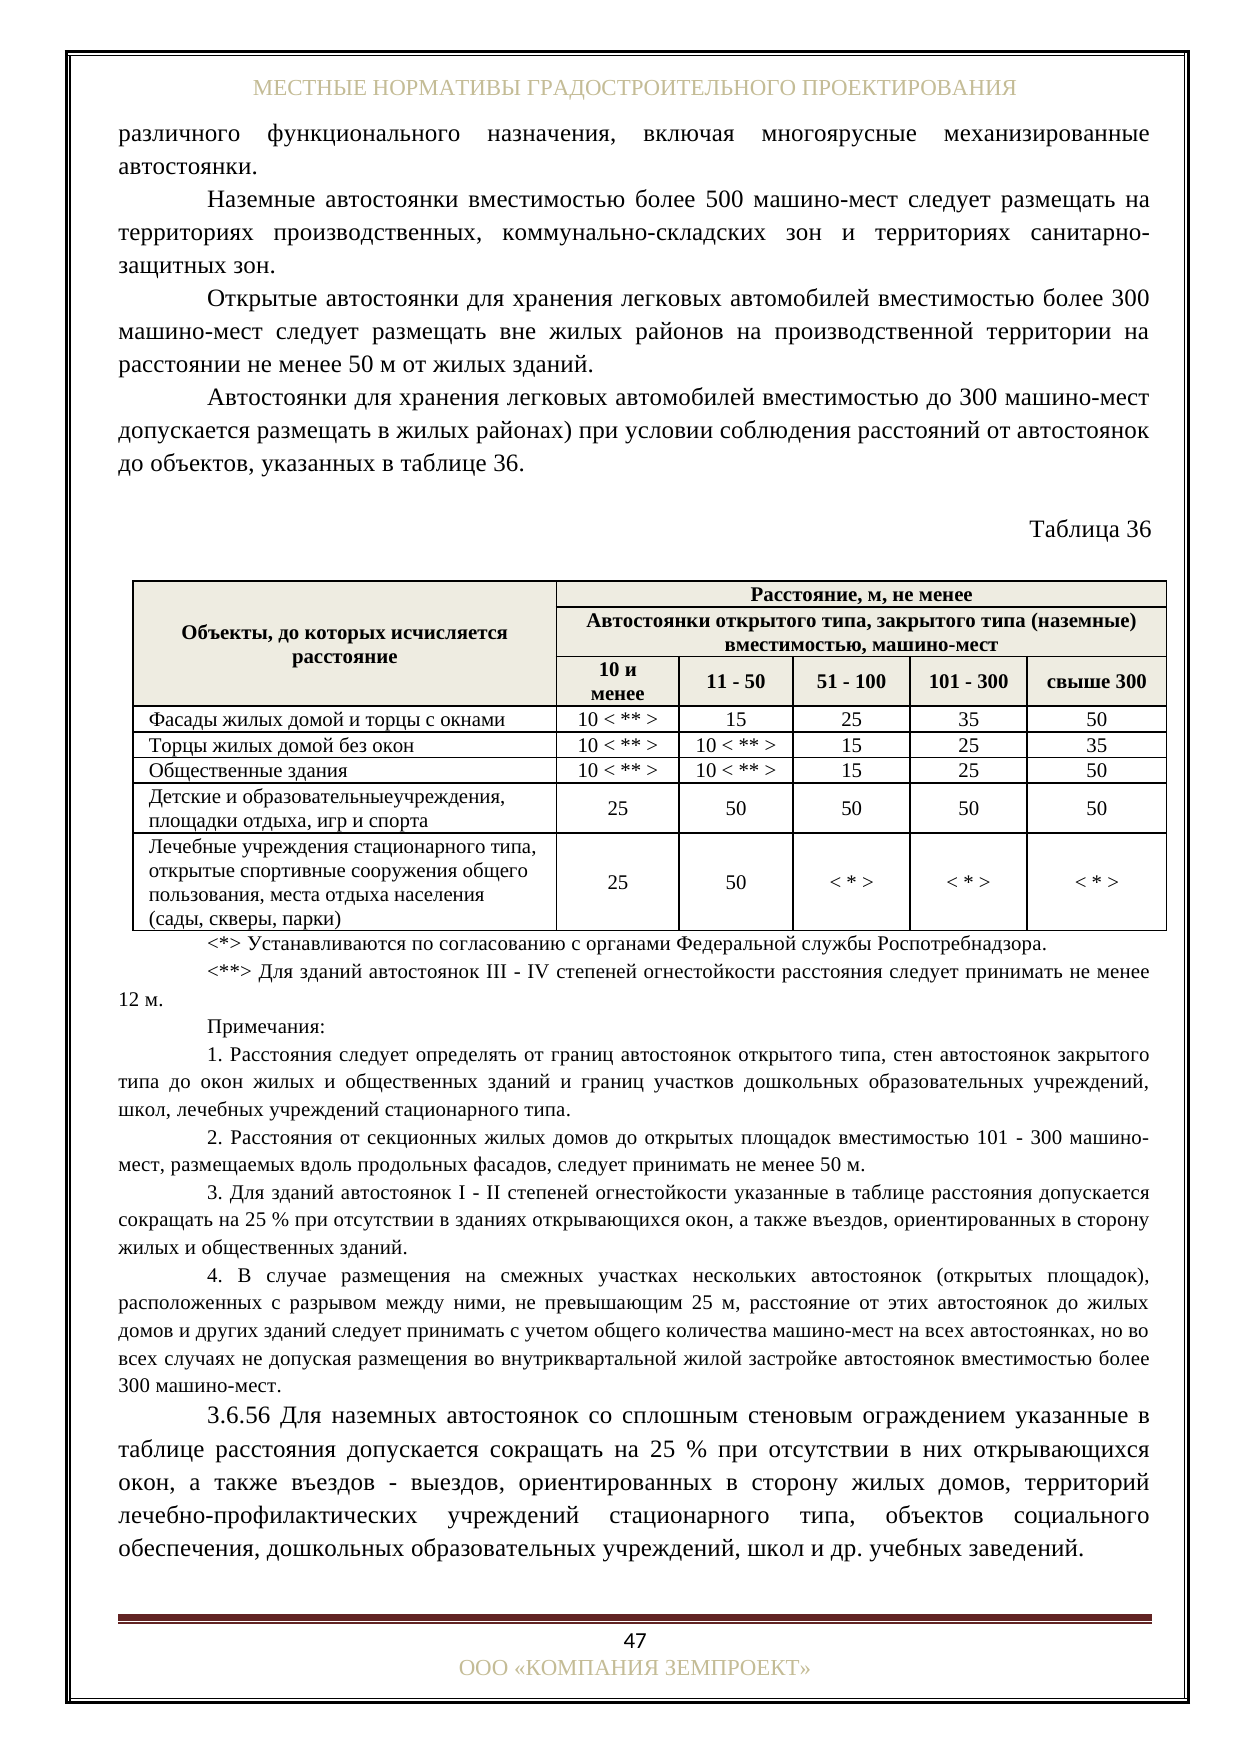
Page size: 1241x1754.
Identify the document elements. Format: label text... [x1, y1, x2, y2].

table_cell 10 < ** > [557, 733, 678, 757]
table_cell < * > [911, 834, 1026, 930]
text <*> Устанавливаются по согласованию с органами Федеральной службы Роспотребнадзора. [118, 931, 1152, 955]
text Таблица 36 [118, 514, 1152, 543]
table_cell 51 - 100 [794, 657, 909, 705]
table_header Объекты, до которых исчисляется расстояние [134, 582, 556, 705]
table_cell Автостоянки открытого типа, закрытого типа (наземные) вместимостью, машино-мест [557, 608, 1166, 656]
table_cell 10 < ** > [680, 758, 792, 782]
table_cell 50 [794, 784, 909, 832]
table_cell 101 - 300 [911, 657, 1026, 705]
table_cell 35 [911, 707, 1026, 731]
text 3. Для зданий автостоянок I - II степеней огнестойкости указанные в таблице расстояния допускается сокращать на 25 % при отсутствии в зданиях открывающихся окон, а также въездов, ориентированных в сторону жилых и общественных зданий. [118, 1180, 1152, 1259]
table_cell 10 < ** > [680, 733, 792, 757]
table_cell 50 [680, 834, 792, 930]
table_cell 35 [1028, 733, 1166, 757]
table_cell 50 [680, 784, 792, 832]
text 3.6.56 Для наземных автостоянок со сплошным стеновым ограждением указанные в таблице расстояния допускается сокращать на 25 % при отсутствии в них открывающихся окон, а также въездов - выездов, ориентированных в сторону жилых домов, территорий лечебно-профилактических учреждений стационарного типа, объектов социального обеспечения, дошкольных образовательных учреждений, школ и др. учебных заведений. [118, 1401, 1152, 1561]
table_cell Общественные здания [134, 758, 556, 782]
text Наземные автостоянки вместимостью более 500 машино-мест следует размещать на территориях производственных, коммунально-складских зон и территориях санитарно-защитных зон. [118, 184, 1152, 279]
text Примечания: [118, 1014, 1152, 1038]
text 4. В случае размещения на смежных участках нескольких автостоянок (открытых площадок), расположенных с разрывом между ними, не превышающим 25 м, расстояние от этих автостоянок до жилых домов и других зданий следует принимать с учетом общего количества машино-мест на всех автостоянках, но во всех случаях не допуская размещения во внутриквартальной жилой застройке автостоянок вместимостью более 300 машино-мест. [118, 1263, 1152, 1397]
table_cell Лечебные учреждения стационарного типа, открытые спортивные сооружения общего пользования, места отдыха населения (сады, скверы, парки) [134, 834, 556, 930]
table_cell 25 [794, 707, 909, 731]
table_cell Детские и образовательныеучреждения, площадки отдыха, игр и спорта [134, 784, 556, 832]
table_cell 15 [794, 758, 909, 782]
table_header Расстояние, м, не менее [557, 582, 1166, 606]
text Автостоянки для хранения легковых автомобилей вместимостью до 300 машино-мест допускается размещать в жилых районах) при условии соблюдения расстояний от автостоянок до объектов, указанных в таблице 36. [118, 382, 1152, 477]
table_cell 25 [557, 784, 678, 832]
table_cell 10 и менее [557, 657, 678, 705]
table_cell свыше 300 [1028, 657, 1166, 705]
table_cell 15 [794, 733, 909, 757]
text 2. Расстояния от секционных жилых домов до открытых площадок вместимостью 101 - 300 машино-мест, размещаемых вдоль продольных фасадов, следует принимать не менее 50 м. [118, 1124, 1152, 1176]
text 1. Расстояния следует определять от границ автостоянок открытого типа, стен автостоянок закрытого типа до окон жилых и общественных зданий и границ участков дошкольных образовательных учреждений, школ, лечебных учреждений стационарного типа. [118, 1042, 1152, 1121]
table_cell 15 [680, 707, 792, 731]
table_cell < * > [1028, 834, 1166, 930]
table_cell 50 [1028, 784, 1166, 832]
text Открытые автостоянки для хранения легковых автомобилей вместимостью более 300 машино-мест следует размещать вне жилых районов на производственной территории на расстоянии не менее 50 м от жилых зданий. [118, 283, 1152, 378]
table_cell 50 [1028, 707, 1166, 731]
table_cell < * > [794, 834, 909, 930]
table_cell 25 [557, 834, 678, 930]
table_cell 10 < ** > [557, 707, 678, 731]
table_cell 11 - 50 [680, 657, 792, 705]
table_cell Торцы жилых домой без окон [134, 733, 556, 757]
table_cell Фасады жилых домой и торцы с окнами [134, 707, 556, 731]
text <**> Для зданий автостоянок III - IV степеней огнестойкости расстояния следует принимать не менее 12 м. [118, 959, 1152, 1011]
table_cell 25 [911, 733, 1026, 757]
table_cell 25 [911, 758, 1026, 782]
table_cell 10 < ** > [557, 758, 678, 782]
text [118, 118, 1152, 180]
table_cell 50 [1028, 758, 1166, 782]
table_cell 50 [911, 784, 1026, 832]
